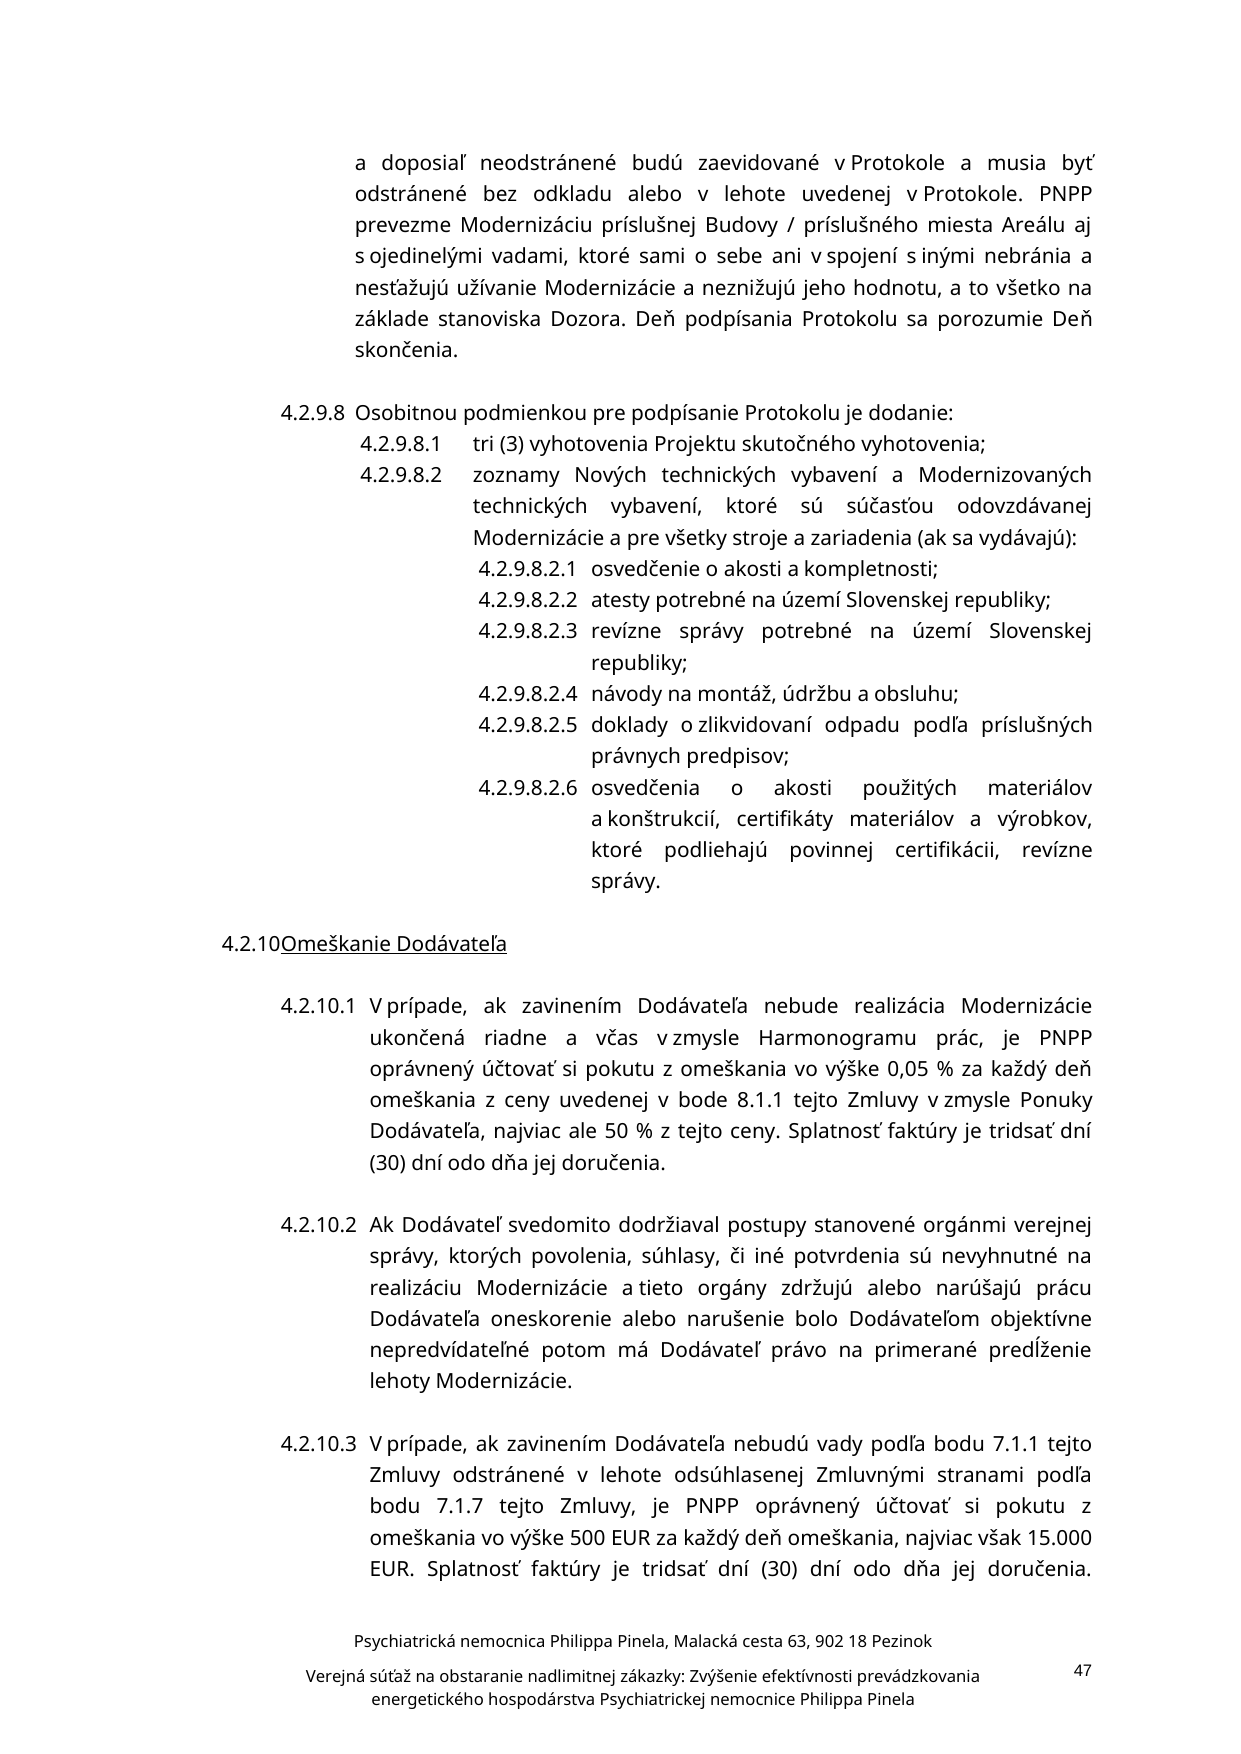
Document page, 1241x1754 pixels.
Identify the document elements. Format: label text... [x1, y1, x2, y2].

subtitle doklady o zlikvidovaní odpadu podľa príslušných právnych predpisov; [478, 710, 1093, 770]
subtitle tri (3) vyhotovenia Projektu skutočného vyhotovenia; [360, 429, 1093, 457]
subtitle Osobitnou podmienkou pre podpísanie Protokolu je dodanie: [281, 398, 1093, 426]
subtitle Ak Dodávateľ svedomito dodržiaval postupy stanovené orgánmi verejnej správy, ktorých povolenia, súhlasy, či iné potvrdenia sú nevyhnutné na realizáciu Modernizácie a tieto orgány zdržujú alebo narúšajú prácu Dodávateľa oneskorenie alebo narušenie bolo Dodávateľom objektívne nepredvídateľné potom má Dodávateľ právo na primerané predĺženie lehoty Modernizácie. [281, 1210, 1093, 1395]
subtitle atesty potrebné na území Slovenskej republiky; [478, 585, 1093, 613]
subtitle zoznamy Nových technických vybavení a Modernizovaných technických vybavení, ktoré sú súčasťou odovzdávanej Modernizácie a pre všetky stroje a zariadenia (ak sa vydávajú): [360, 460, 1093, 551]
subtitle osvedčenia o akosti použitých materiálov a konštrukcií, certifikáty materiálov a výrobkov, ktoré podliehajú povinnej certifikácii, revízne správy. [478, 773, 1093, 895]
subtitle Omeškanie Dodávateľa [222, 929, 1093, 957]
subtitle revízne správy potrebné na území Slovenskej republiky; [478, 616, 1093, 676]
subtitle V prípade, ak zavinením Dodávateľa nebude realizácia Modernizácie ukončená riadne a včas v zmysle Harmonogramu prác, je PNPP oprávnený účtovať si pokutu z omeškania vo výške 0,05 % za každý deň omeškania z ceny uvedenej v bode 8.1.1 tejto Zmluvy v zmysle Ponuky Dodávateľa, najviac ale 50 % z tejto ceny. Splatnosť faktúry je tridsať dní (30) dní odo dňa jej doručenia. [281, 991, 1093, 1176]
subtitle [281, 1429, 1093, 1582]
subtitle osvedčenie o akosti a kompletnosti; [478, 554, 1093, 582]
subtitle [281, 148, 1093, 363]
subtitle návody na montáž, údržbu a obsluhu; [478, 679, 1093, 707]
